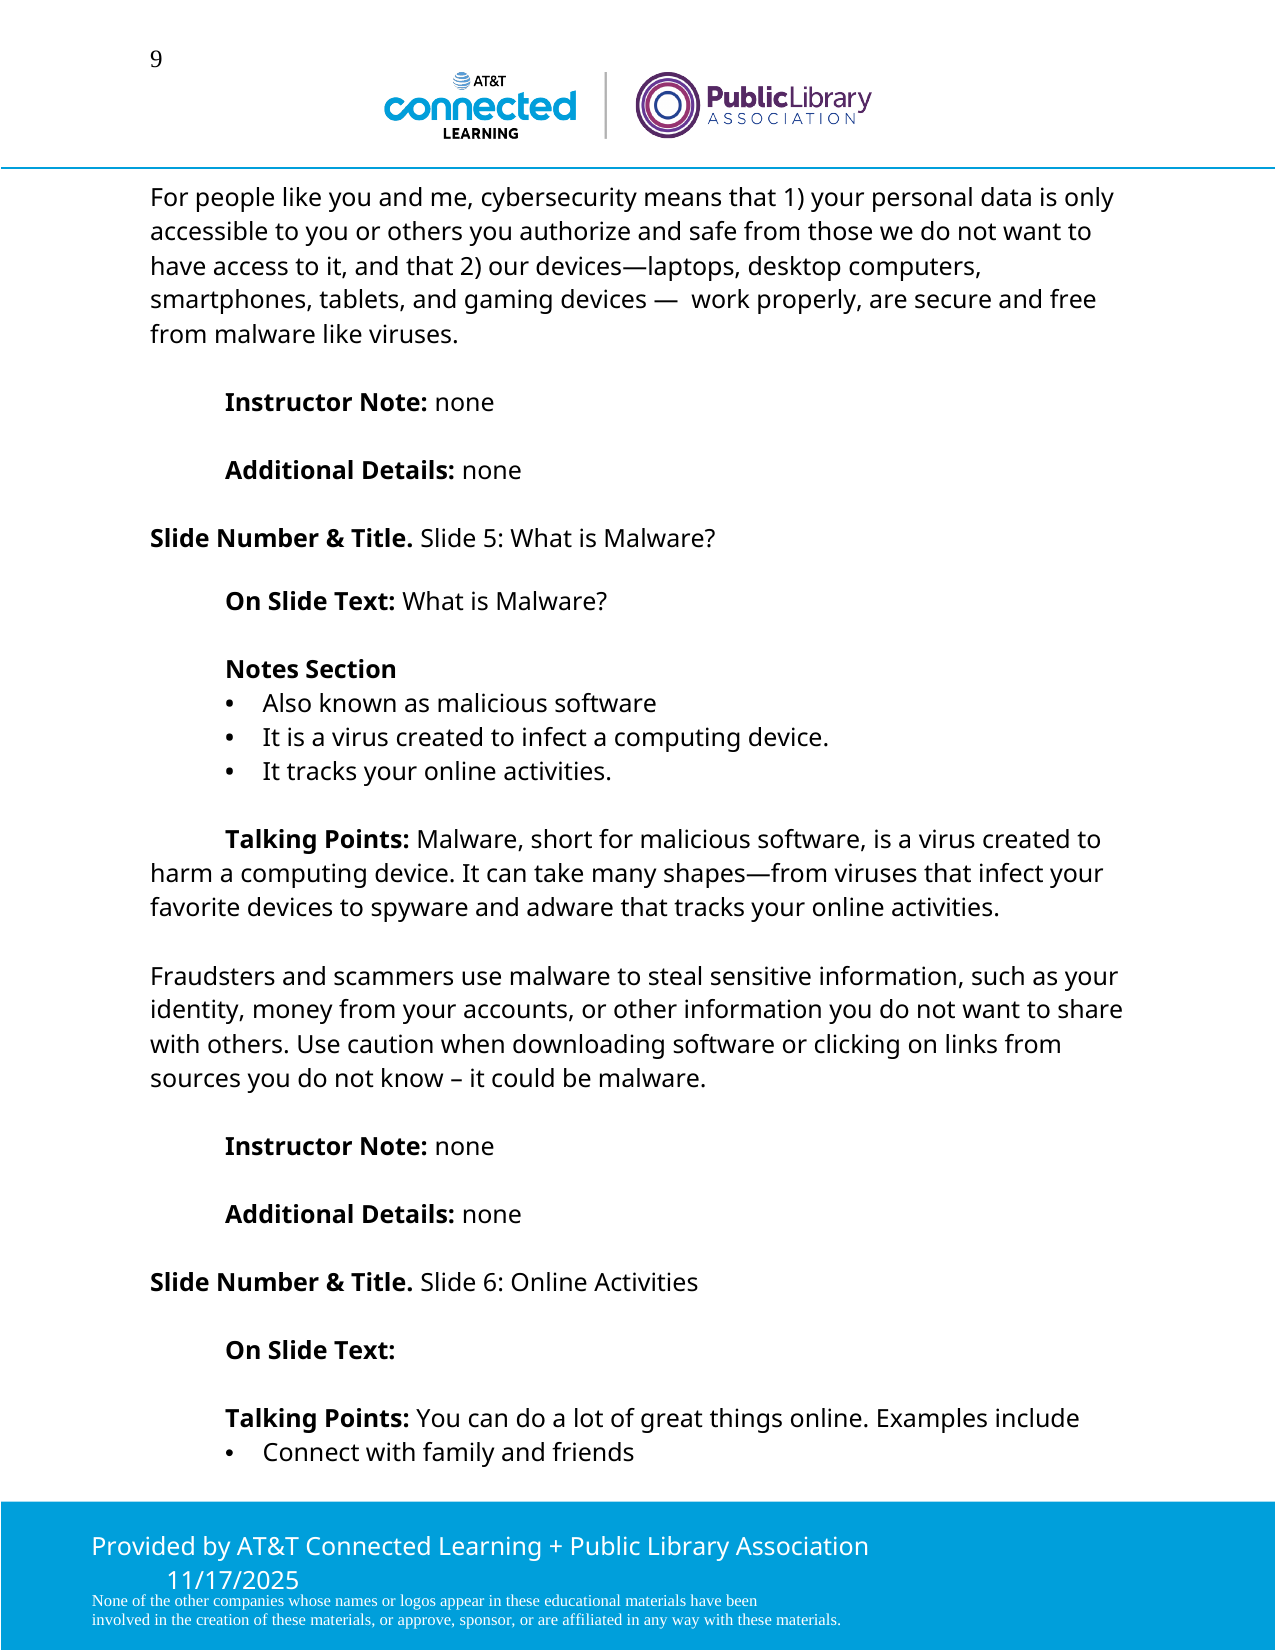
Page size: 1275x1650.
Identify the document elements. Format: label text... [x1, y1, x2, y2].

list Connect with family and friends [225, 1435, 1144, 1469]
list It tracks your online activities. [225, 754, 1144, 788]
picture [384, 72, 872, 139]
list It is a virus created to infect a computing device. [225, 720, 1144, 754]
text On Slide Text: What is Malware? [150, 583, 1144, 617]
list Also known as malicious software [225, 686, 1144, 720]
text Fraudsters and scammers use malware to steal sensitive information, such as your identity, money from your accounts, or other information you do not want to share with others. Use caution when downloading software or clicking on links from sources you do not know – it could be malware. [150, 958, 1144, 1094]
text Additional Details: none [225, 1197, 1144, 1231]
text Additional Details: none [225, 452, 1144, 487]
text Notes Section [225, 652, 1144, 686]
text Talking Points: Malware, short for malicious software, is a virus created to harm a computing device. It can take many shapes—from viruses that infect your favorite devices to spyware and adware that tracks your online activities. [150, 822, 1144, 924]
text Instructor Note: none [150, 384, 1144, 418]
text On Slide Text: [150, 1333, 1144, 1367]
text Slide Number & Title. Slide 5: What is Malware? [150, 521, 1144, 583]
text Slide Number & Title. Slide 6: Online Activities [150, 1265, 1144, 1299]
text For people like you and me, cybersecurity means that 1) your personal data is only accessible to you or others you authorize and safe from those we do not want to have access to it, and that 2) our devices—laptops, desktop computers, smartphones, tablets, and gaming devices — work properly, are secure and free from malware like viruses. [150, 180, 1144, 350]
text Instructor Note: none [150, 1128, 1144, 1162]
text Talking Points: You can do a lot of great things online. Examples include [150, 1401, 1144, 1435]
picture [414, 104, 424, 114]
